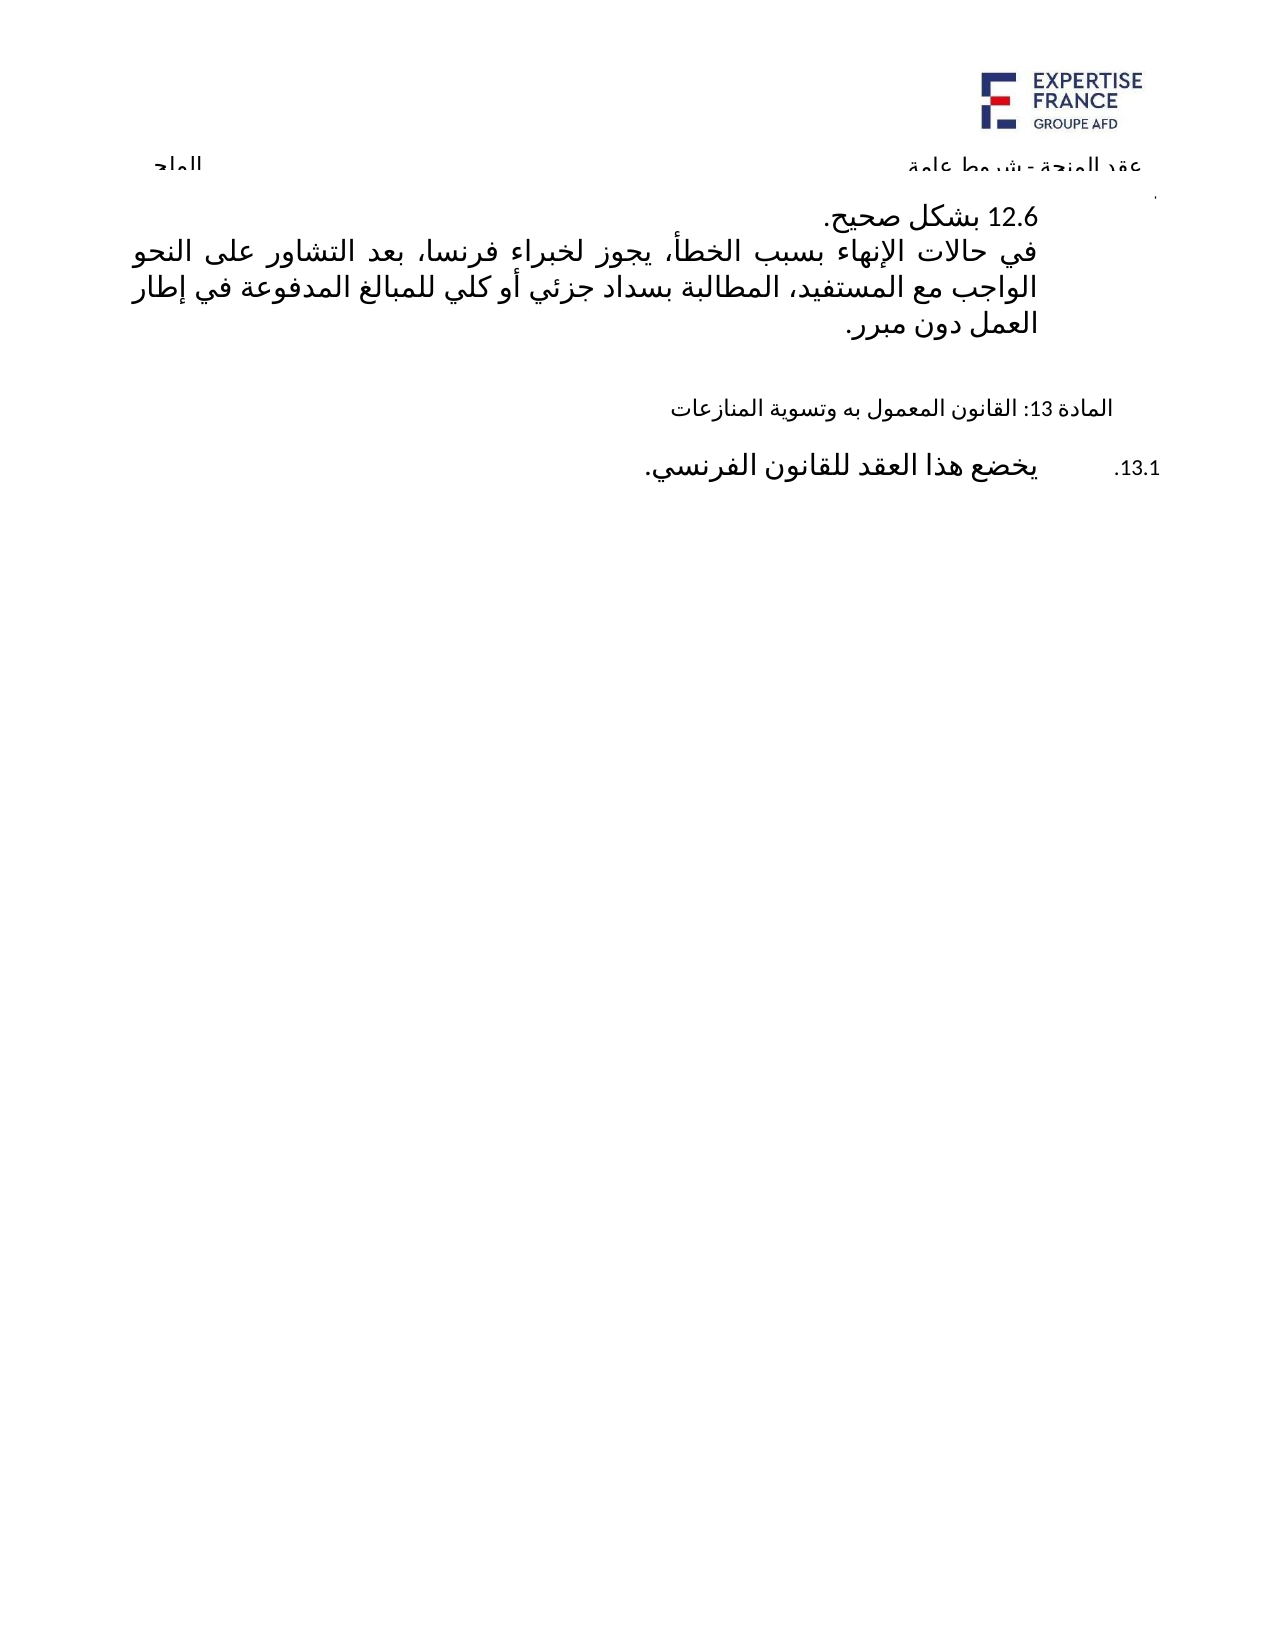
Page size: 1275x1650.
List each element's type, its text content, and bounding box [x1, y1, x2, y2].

picture [975, 66, 1147, 139]
subtitle المادة 13: القانون المعمول به وتسوية المنازعات [96, 394, 1114, 423]
list يخضع هذا العقد للقانون الفرنسي. [96, 447, 1114, 483]
text في حالات الإنهاء بسبب الخطأ، يجوز لخبراء فرنسا، بعد التشاور على النحو الواجب مع المستفيد، المطالبة بسداد جزئي أو كلي للمبالغ المدفوعة في إطار العمل دون مبرر. [132, 233, 1039, 340]
